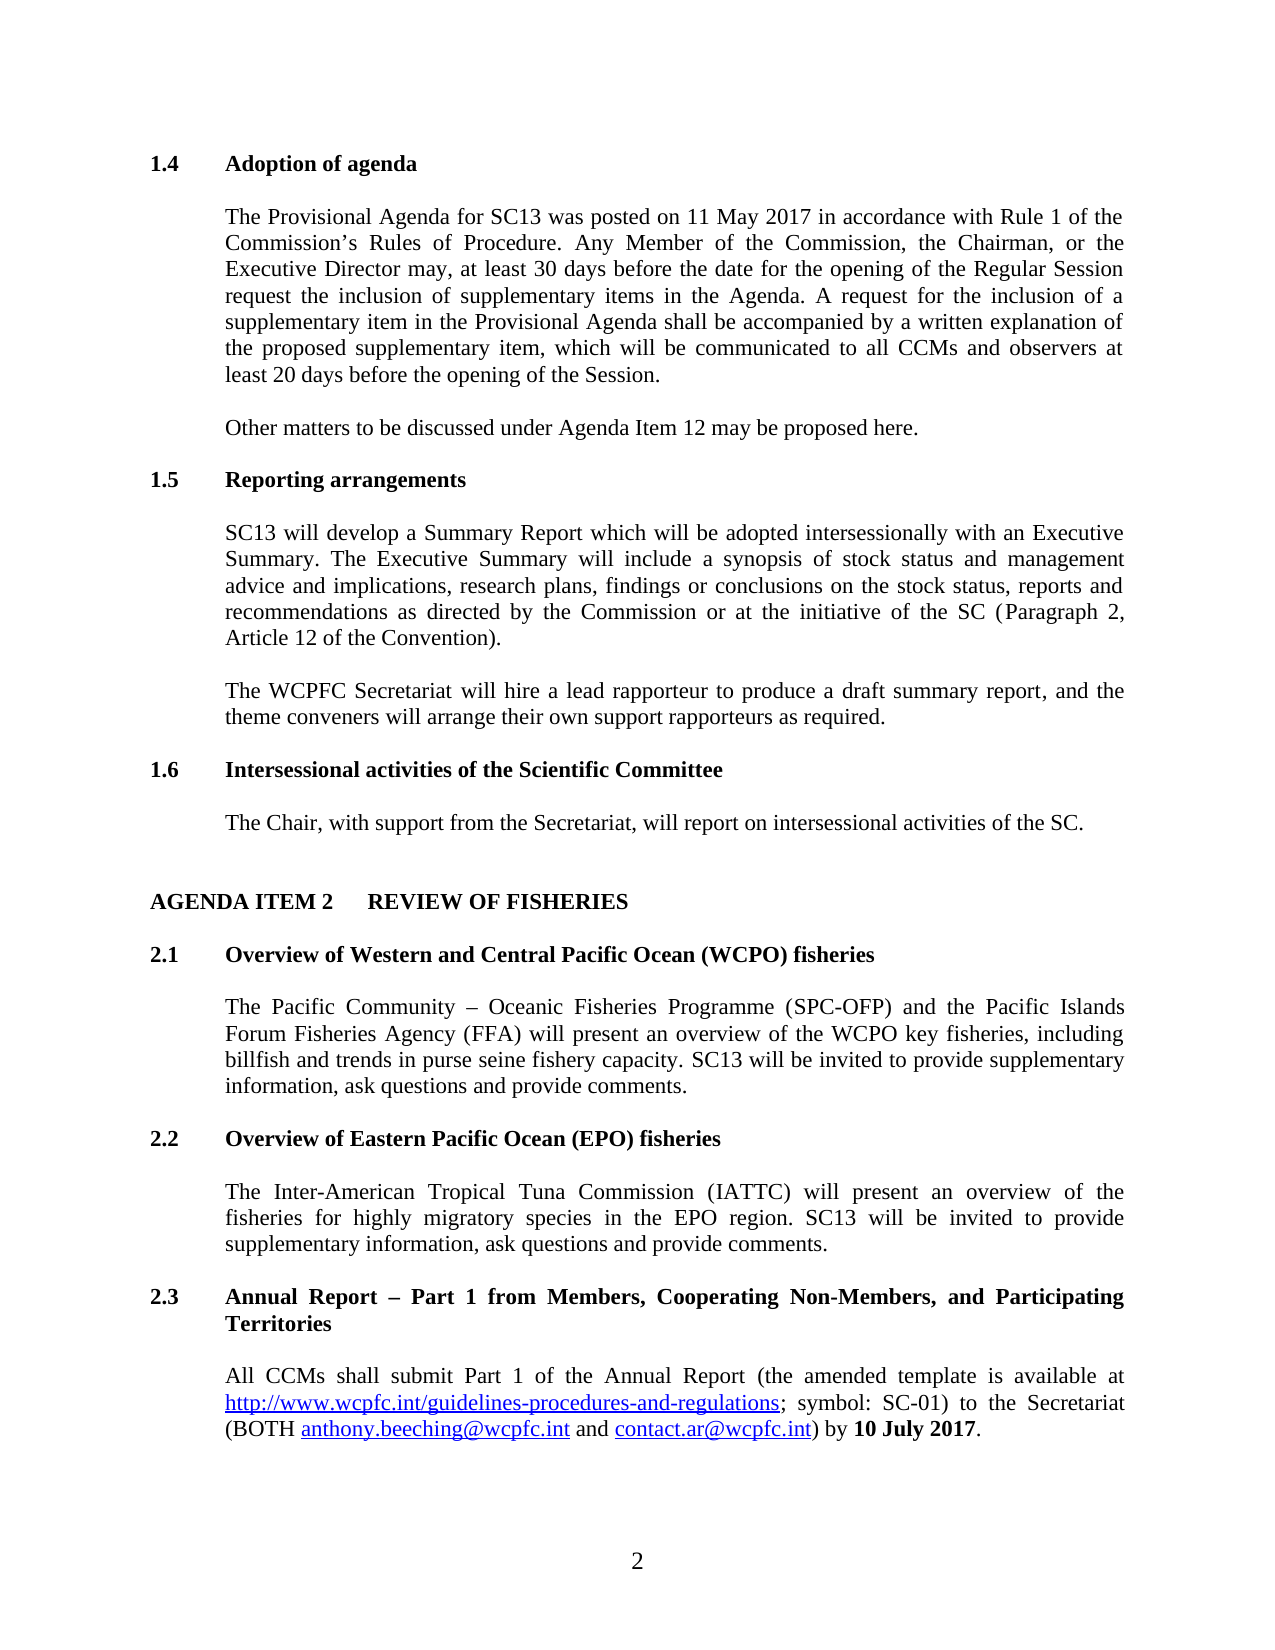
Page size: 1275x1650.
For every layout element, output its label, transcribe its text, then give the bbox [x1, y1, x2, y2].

text All CCMs shall submit Part 1 of the Annual Report (the amended template is available at http://www.wcpfc.int/guidelines-procedures-and-regulations; symbol: SC-01) to the Secretariat (BOTH anthony.beeching@wcpfc.int and contact.ar@wcpfc.int) by 10 July 2017. [225, 1362, 1125, 1441]
list Intersessional activities of the Scientific Committee [150, 756, 1125, 782]
text The Inter-American Tropical Tuna Commission (IATTC) will present an overview of the fisheries for highly migratory species in the EPO region. SC13 will be invited to provide supplementary information, ask questions and provide comments. [225, 1178, 1125, 1257]
list Reporting arrangements [150, 466, 1125, 493]
list Annual Report – Part 1 from Members, Cooperating Non-Members, and Participating Territories [150, 1283, 1125, 1336]
text The Chair, with support from the Secretariat, will report on intersessional activities of the SC. [225, 809, 1125, 835]
text Other matters to be discussed under Agenda Item 12 may be proposed here. [225, 413, 1125, 440]
list Overview of Western and Central Pacific Ocean (WCPO) fisheries [150, 941, 1125, 967]
list Adoption of agenda [150, 150, 1125, 176]
text The Pacific Community – Oceanic Fisheries Programme (SPC-OFP) and the Pacific Islands Forum Fisheries Agency (FFA) will present an overview of the WCPO key fisheries, including billfish and trends in purse seine fishery capacity. SC13 will be invited to provide supplementary information, ask questions and provide comments. [225, 993, 1125, 1099]
list REVIEW OF FISHERIES [150, 888, 1125, 914]
list Overview of Eastern Pacific Ocean (EPO) fisheries [150, 1125, 1125, 1151]
text The WCPFC Secretariat will hire a lead rapporteur to produce a draft summary report, and the theme conveners will arrange their own support rapporteurs as required. [225, 677, 1125, 730]
text SC13 will develop a Summary Report which will be adopted intersessionally with an Executive Summary. The Executive Summary will include a synopsis of stock status and management advice and implications, research plans, findings or conclusions on the stock status, reports and recommendations as directed by the Commission or at the initiative of the SC (Paragraph 2, Article 12 of the Convention). [225, 519, 1125, 651]
text The Provisional Agenda for SC13 was posted on 11 May 2017 in accordance with Rule 1 of the Commission’s Rules of Procedure. Any Member of the Commission, the Chairman, or the Executive Director may, at least 30 days before the date for the opening of the Regular Session request the inclusion of supplementary items in the Agenda. A request for the inclusion of a supplementary item in the Provisional Agenda shall be accompanied by a written explanation of the proposed supplementary item, which will be communicated to all CCMs and observers at least 20 days before the opening of the Session. [225, 203, 1125, 387]
